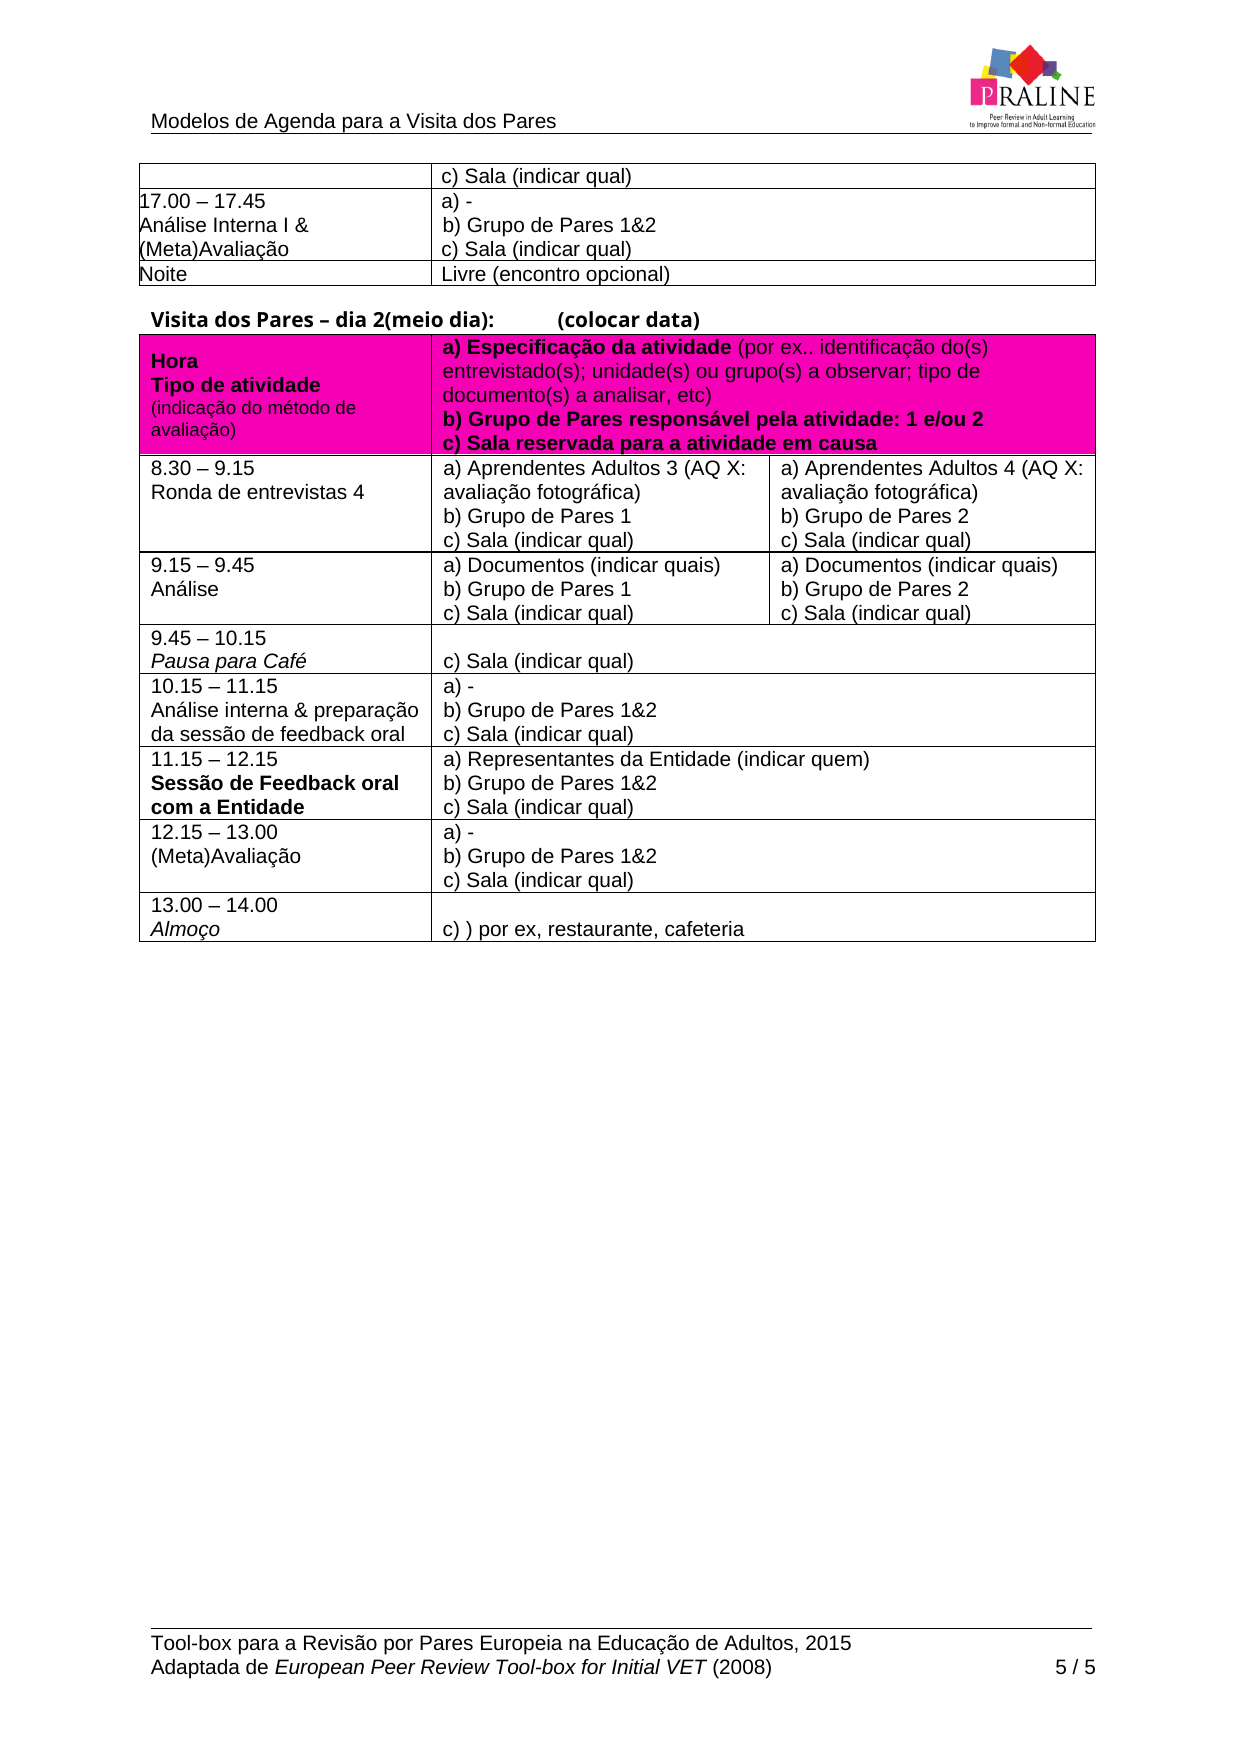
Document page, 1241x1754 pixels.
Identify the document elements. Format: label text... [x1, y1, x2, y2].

table_cell 12.15 – 13.00 (Meta)Avaliação [140, 820, 431, 892]
picture [969, 44, 1096, 129]
text Visita dos Pares – dia 2(meio dia): (colocar data) [151, 305, 1092, 334]
table_cell a) Documentos (indicar quais) b) Grupo de Pares 2 c) Sala (indicar qual) [770, 553, 1095, 624]
table_cell a) - b) Grupo de Pares 1&2 c) Sala (indicar qual) [432, 674, 1095, 746]
table_cell 10.15 – 11.15 Análise interna & preparação da sessão de feedback oral [140, 674, 431, 746]
table_cell a) Aprendentes Adultos 4 (AQ X: avaliação fotográfica) b) Grupo de Pares 2 c) Sala (indicar qual) [770, 456, 1095, 551]
table_cell 8.30 – 9.15 Ronda de entrevistas 4 [140, 456, 431, 551]
table_cell a) Representantes da Entidade (indicar quem) b) Grupo de Pares 1&2 c) Sala (indicar qual) [432, 747, 1095, 819]
table_cell a) - b) Grupo de Pares 1&2 c) Sala (indicar qual) [432, 189, 1095, 260]
table_cell a) - b) Grupo de Pares 1&2 c) Sala (indicar qual) [432, 820, 1095, 892]
table_cell a) Documentos (indicar quais) b) Grupo de Pares 1 c) Sala (indicar qual) [432, 553, 769, 624]
table_cell 17.00 – 17.45 Análise Interna I & (Meta)Avaliação [140, 189, 431, 260]
table_cell c) Sala (indicar qual) [432, 625, 1095, 673]
table_cell 9.45 – 10.15 Pausa para Café [140, 625, 431, 673]
table_cell 13.00 – 14.00 Almoço [140, 893, 431, 941]
table_cell 9.15 – 9.45 Análise [140, 553, 431, 624]
table_cell c) ) por ex, restaurante, cafeteria [432, 893, 1095, 941]
table_cell Noite [140, 261, 431, 285]
table_header Hora Tipo de atividade (indicação do método de avaliação) [140, 335, 431, 454]
table_header a) Especificação da atividade (por ex.. identificação do(s) entrevistado(s); unidade(s) ou grupo(s) a observar; tipo de documento(s) a analisar, etc) b) Grupo de Pares responsável pela atividade: 1 e/ou 2 c) Sala reservada para a atividade em causa [432, 335, 1095, 454]
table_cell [140, 164, 431, 187]
table_cell 11.15 – 12.15 Sessão de Feedback oral com a Entidade [140, 747, 431, 819]
table_cell Livre (encontro opcional) [432, 261, 1095, 285]
table_cell a) Aprendentes Adultos 3 (AQ X: avaliação fotográfica) b) Grupo de Pares 1 c) Sala (indicar qual) [432, 456, 769, 551]
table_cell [432, 164, 1095, 187]
